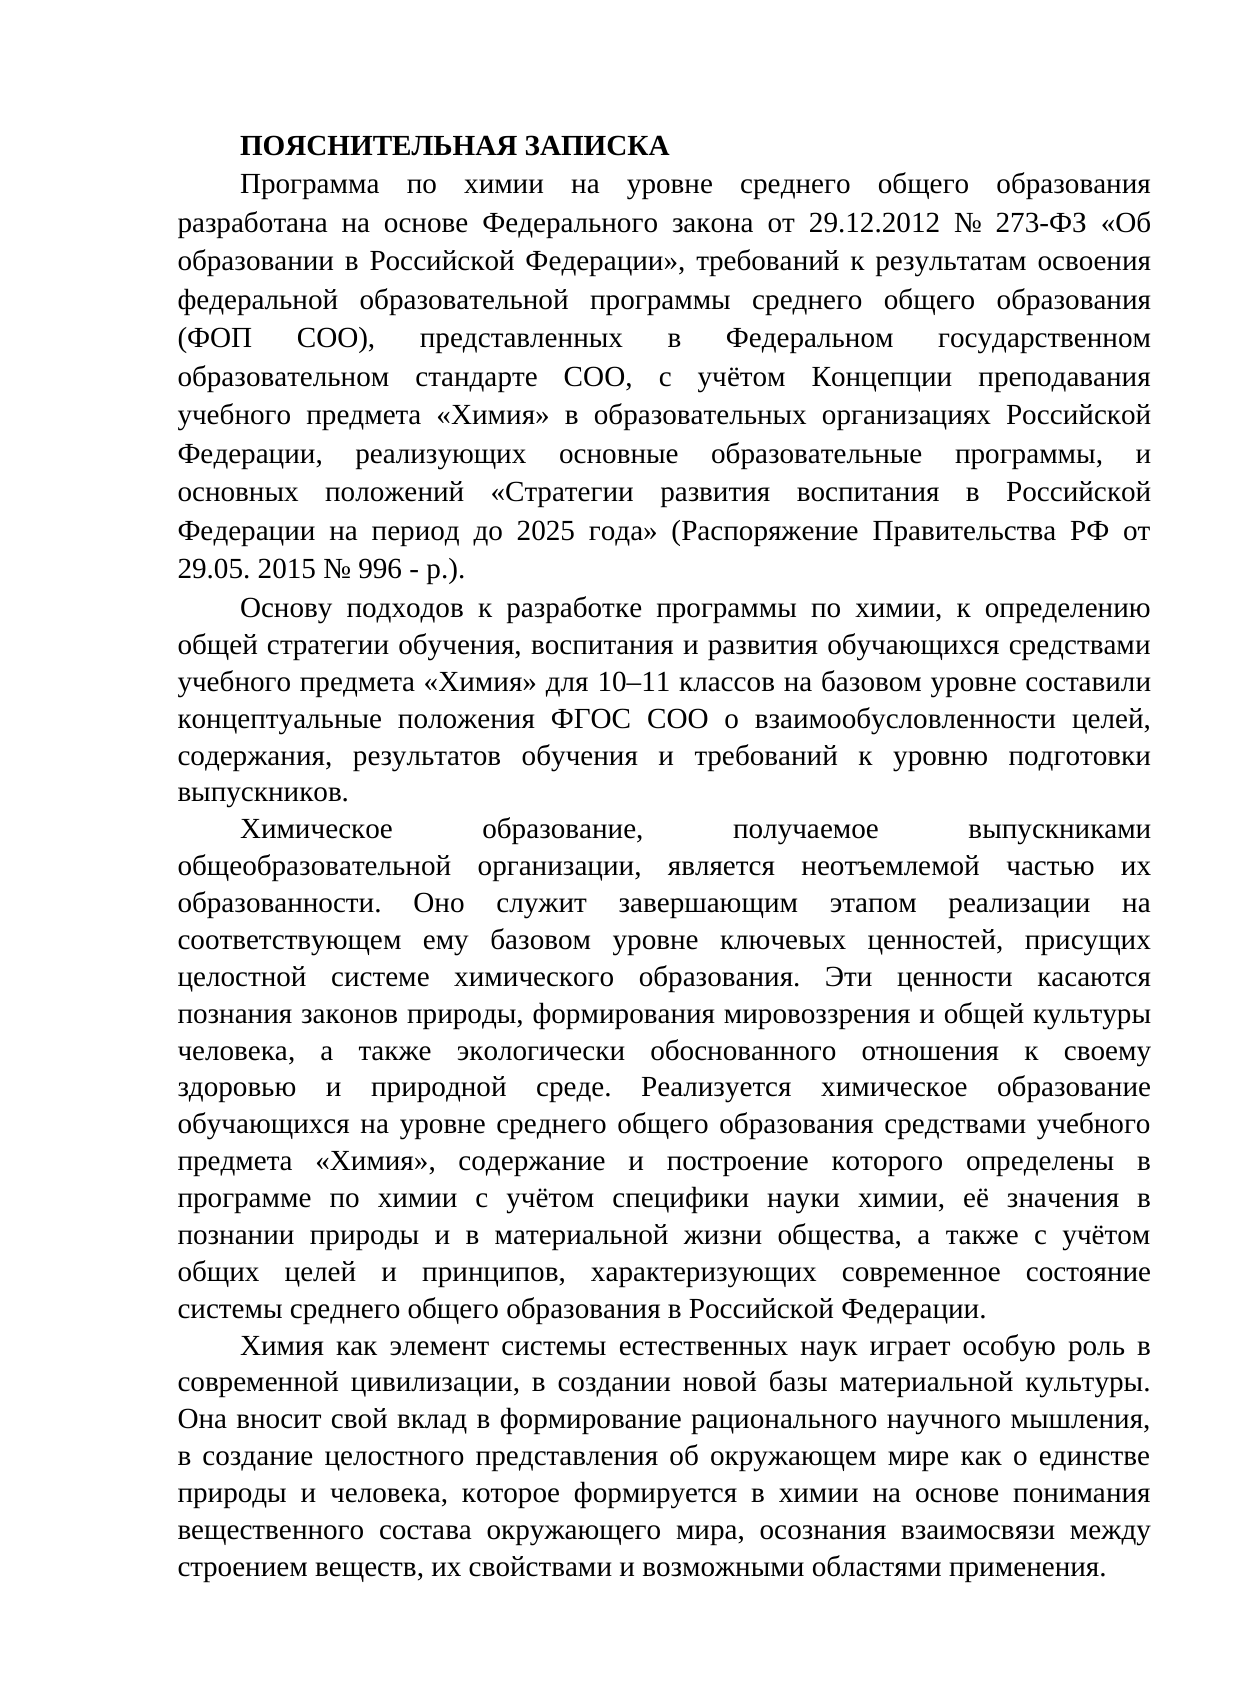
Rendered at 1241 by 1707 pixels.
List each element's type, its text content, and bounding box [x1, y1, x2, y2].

text Химическое образование, получаемое выпускниками общеобразовательной организации, является неотъемлемой частью их образованности. Оно служит завершающим этапом реализации на соответствующем ему базовом уровне ключевых ценностей, присущих целостной системе химического образования. Эти ценности касаются познания законов природы, формирования мировоззрения и общей культуры человека, а также экологически обоснованного отношения к своему здоровью и природной среде. Реализуется химическое образование обучающихся на уровне среднего общего образования средствами учебного предмета «Химия», содержание и построение которого определены в программе по химии с учётом специфики науки химии, её значения в познании природы и в материальной жизни общества, а также с учётом общих целей и принципов, характеризующих современное состояние системы среднего общего образования в Российской Федерации. [177, 811, 1152, 1324]
text Программа по химии на уровне среднего общего образования разработана на основе Федерального закона от 29.12.2012 № 273-ФЗ «Об образовании в Российской Федерации», требований к результатам освоения федеральной образовательной программы среднего общего образования (ФОП СОО), представленных в Федеральном государственном образовательном стандарте СОО, с учётом Концепции преподавания учебного предмета «Химия» в образовательных организациях Российской Федерации, реализующих основные образовательные программы, и основных положений «Стратегии развития воспитания в Российской Федерации на период до 2025 года» (Распоряжение Правительства РФ от 29.05. 2015 № 996 - р.).​ [177, 166, 1152, 585]
text ПОЯСНИТЕЛЬНАЯ ЗАПИСКА [177, 128, 1152, 161]
text Химия как элемент системы естественных наук играет особую роль в современной цивилизации, в создании новой базы материальной культуры. Она вносит свой вклад в формирование рационального научного мышления, в создание целостного представления об окружающем мире как о единстве природы и человека, которое формируется в химии на основе понимания вещественного состава окружающего мира, осознания взаимосвязи между строением веществ, их свойствами и возможными областями применения. [177, 1328, 1152, 1582]
text Основу подходов к разработке программы по химии, к определению общей стратегии обучения, воспитания и развития обучающихся средствами учебного предмета «Химия» для 10–11 классов на базовом уровне составили концептуальные положения ФГОС СОО о взаимообусловленности целей, содержания, результатов обучения и требований к уровню подготовки выпускников. [177, 590, 1152, 808]
